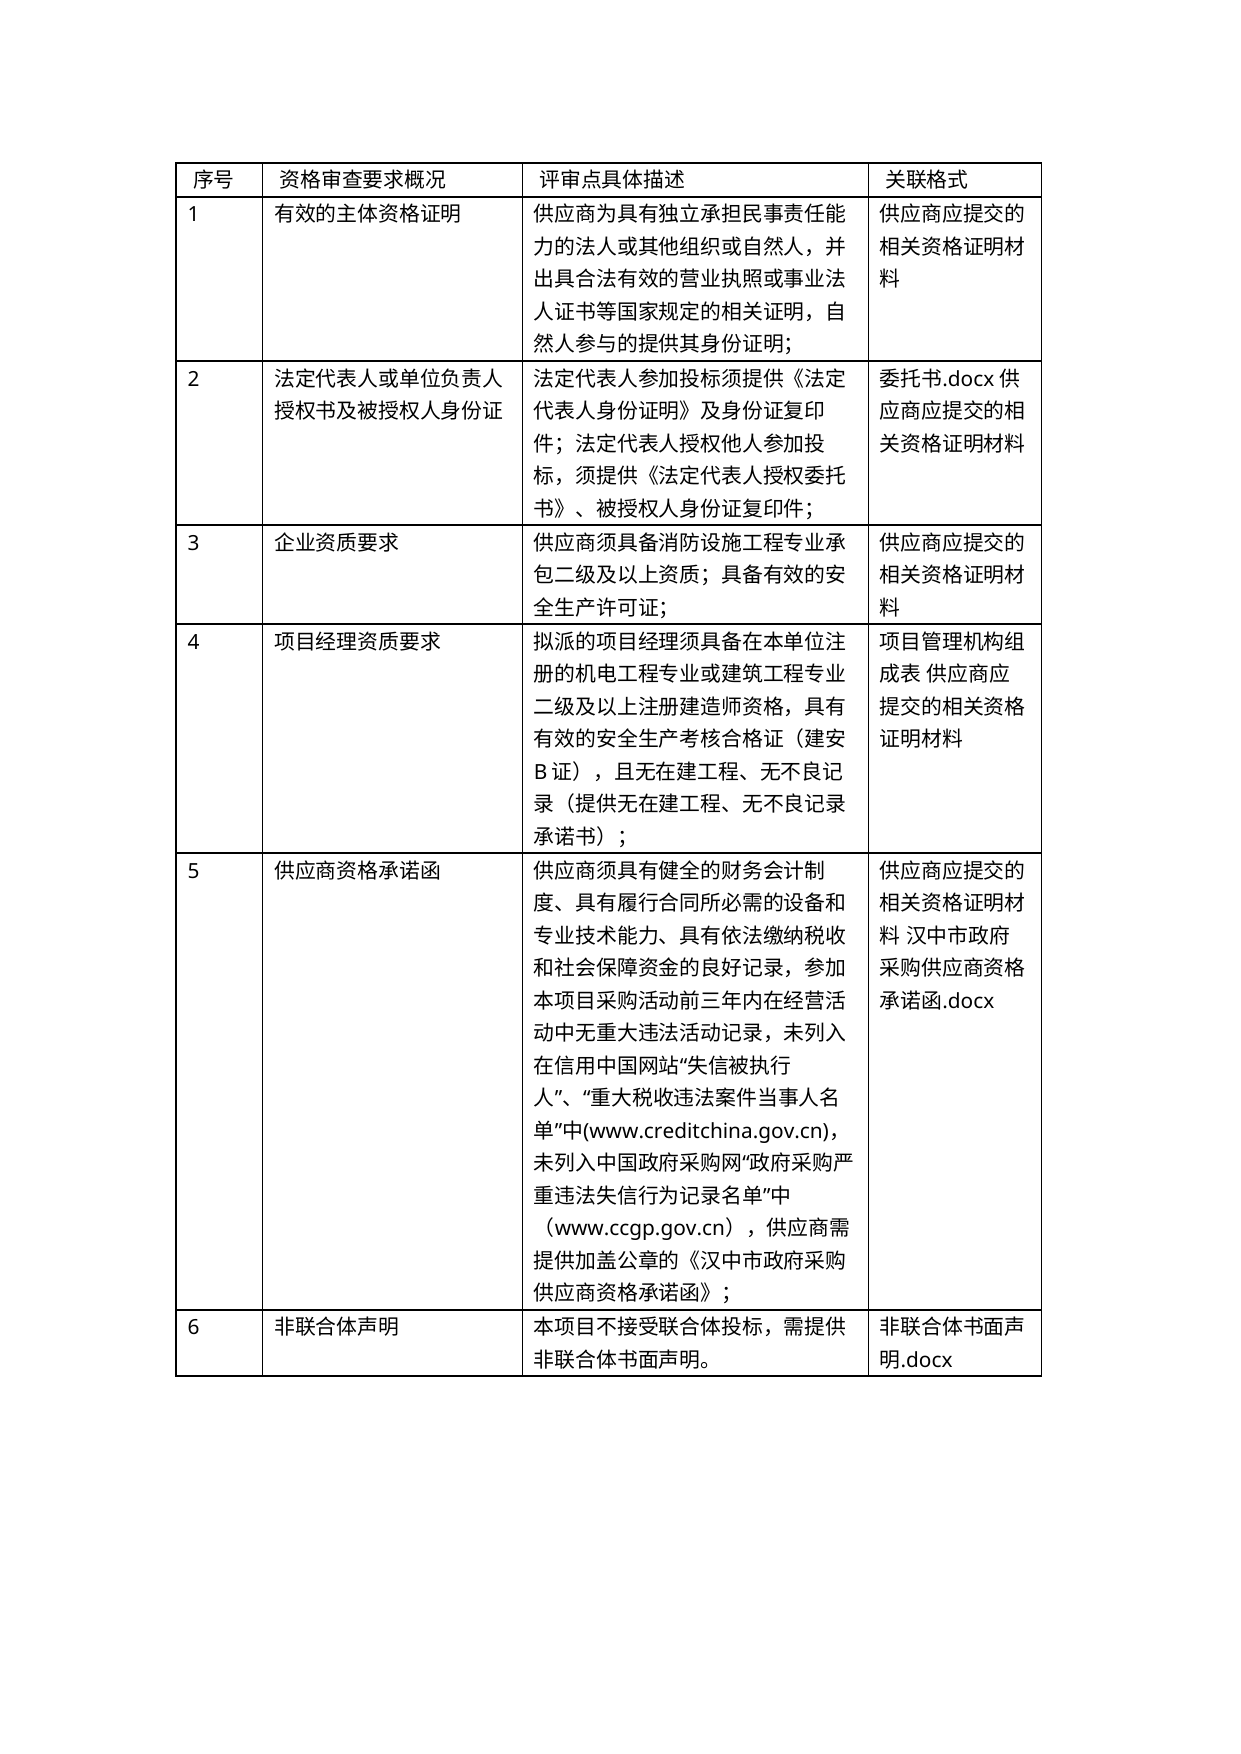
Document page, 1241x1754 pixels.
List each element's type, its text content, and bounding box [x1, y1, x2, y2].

table_cell 6 [177, 1311, 262, 1375]
table_cell 企业资质要求 [263, 526, 522, 623]
table_cell 供应商为具有独立承担民事责任能力的法人或其他组织或自然人，并出具合法有效的营业执照或事业法人证书等国家规定的相关证明，自然人参与的提供其身份证明； [523, 198, 868, 360]
table_cell 法定代表人或单位负责人授权书及被授权人身份证 [263, 362, 522, 524]
table_cell 有效的主体资格证明 [263, 198, 522, 360]
table_cell 委托书.docx 供应商应提交的相关资格证明材料 [869, 362, 1041, 524]
table_header 序号 [177, 164, 262, 196]
table_cell 供应商须具有健全的财务会计制度、具有履行合同所必需的设备和专业技术能力、具有依法缴纳税收和社会保障资金的良好记录，参加本项目采购活动前三年内在经营活动中无重大违法活动记录，未列入在信用中国网站“失信被执行人”、“重大税收违法案件当事人名单”中(www.creditchina.gov.cn)，未列入中国政府采购网“政府采购严重违法失信行为记录名单”中（www.ccgp.gov.cn），供应商需提供加盖公章的《汉中市政府采购供应商资格承诺函》； [523, 854, 868, 1309]
table_header 资格审查要求概况 [263, 164, 522, 196]
table_cell 法定代表人参加投标须提供《法定代表人身份证明》及身份证复印件；法定代表人授权他人参加投标，须提供《法定代表人授权委托书》、被授权人身份证复印件； [523, 362, 868, 524]
table_cell 5 [177, 854, 262, 1309]
table_cell 3 [177, 526, 262, 623]
table_cell 供应商资格承诺函 [263, 854, 522, 1309]
table_cell 供应商须具备消防设施工程专业承包二级及以上资质；具备有效的安全生产许可证； [523, 526, 868, 623]
table_cell 本项目不接受联合体投标，需提供非联合体书面声明。 [523, 1311, 868, 1375]
table_header 关联格式 [869, 164, 1041, 196]
table_header 评审点具体描述 [523, 164, 868, 196]
table_cell 供应商应提交的相关资格证明材料 [869, 198, 1041, 360]
table_cell 供应商应提交的相关资格证明材料 [869, 526, 1041, 623]
table_cell 4 [177, 625, 262, 852]
table_cell 项目管理机构组成表 供应商应提交的相关资格证明材料 [869, 625, 1041, 852]
table_cell 非联合体书面声明.docx [869, 1311, 1041, 1375]
table_cell 拟派的项目经理须具备在本单位注册的机电工程专业或建筑工程专业二级及以上注册建造师资格，具有有效的安全生产考核合格证（建安B证），且无在建工程、无不良记录（提供无在建工程、无不良记录承诺书）； [523, 625, 868, 852]
table_cell 1 [177, 198, 262, 360]
table_cell 供应商应提交的相关资格证明材料 汉中市政府采购供应商资格承诺函.docx [869, 854, 1041, 1309]
table_cell 非联合体声明 [263, 1311, 522, 1375]
table_cell 项目经理资质要求 [263, 625, 522, 852]
table_cell 2 [177, 362, 262, 524]
